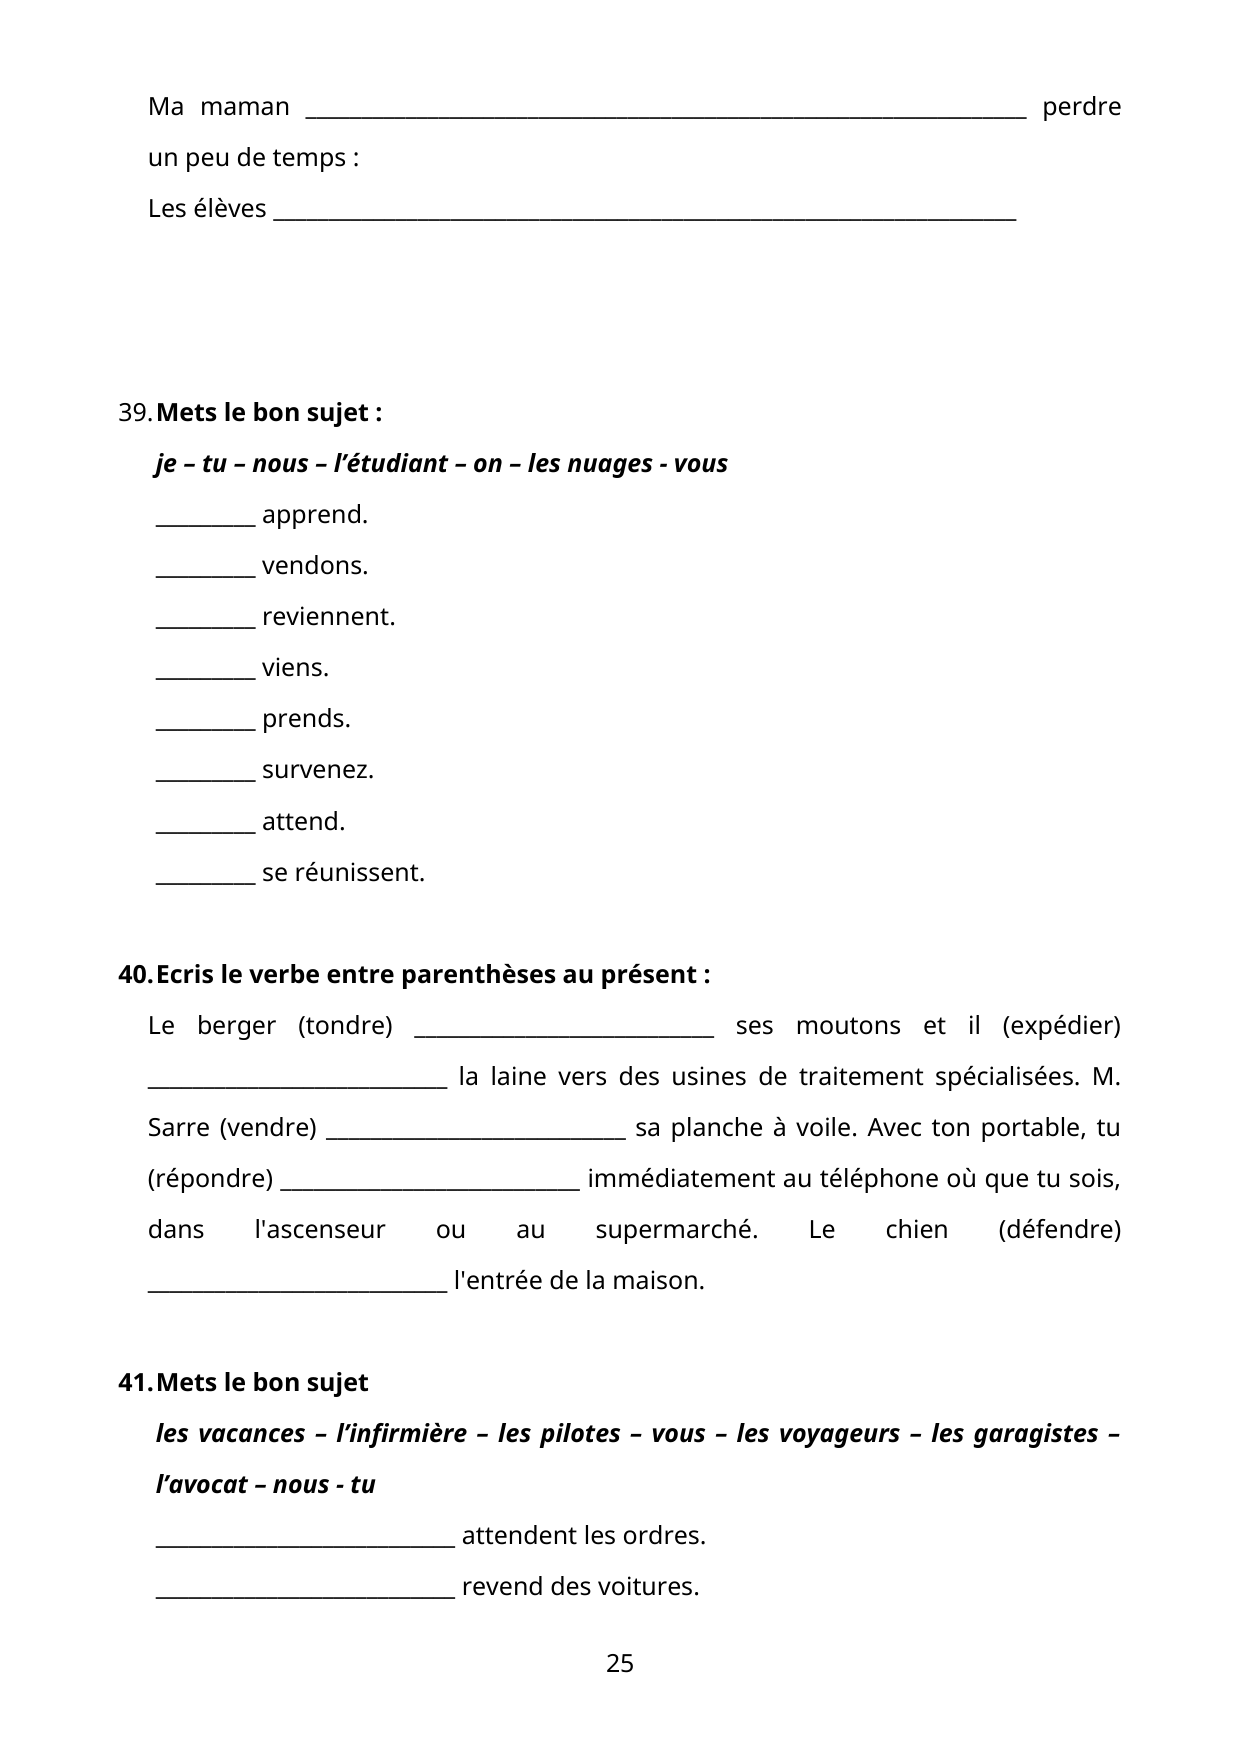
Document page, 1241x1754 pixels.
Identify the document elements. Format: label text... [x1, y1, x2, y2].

list _________ reviennent. [156, 599, 1122, 633]
list Mets le bon sujet [118, 1365, 1122, 1399]
list _________ survenez. [156, 752, 1122, 786]
list je – tu – nous – l’étudiant – on – les nuages - vous [156, 446, 1122, 480]
list ___________________________ attendent les ordres. [156, 1518, 1122, 1552]
list les vacances – l’infirmière – les pilotes – vous – les voyageurs – les garagistes – l’avocat – nous - tu [156, 1416, 1122, 1501]
list _________ apprend. [156, 497, 1122, 531]
list _________ vendons. [156, 548, 1122, 582]
list ___________________________ revend des voitures. [156, 1569, 1122, 1603]
list _________ attend. [156, 803, 1122, 837]
text Le berger (tondre) ___________________________ ses moutons et il (expédier) ___________________________ la laine vers des usines de traitement spécialisées. M. Sarre (vendre) ___________________________ sa planche à voile. Avec ton portable, tu (répondre) ___________________________ immédiatement au téléphone où que tu sois, dans l'ascenseur ou au supermarché. Le chien (défendre) ___________________________ l'entrée de la maison. [148, 1007, 1122, 1297]
text Les élèves ___________________________________________________________________ [148, 191, 1122, 225]
list _________ se réunissent. [156, 854, 1122, 888]
list _________ viens. [156, 650, 1122, 684]
list _________ prends. [156, 701, 1122, 735]
list Mets le bon sujet : [118, 395, 1122, 429]
list Ecris le verbe entre parenthèses au présent : [118, 956, 1122, 990]
text Ma maman _________________________________________________________________ perdre un peu de temps : [148, 89, 1122, 174]
